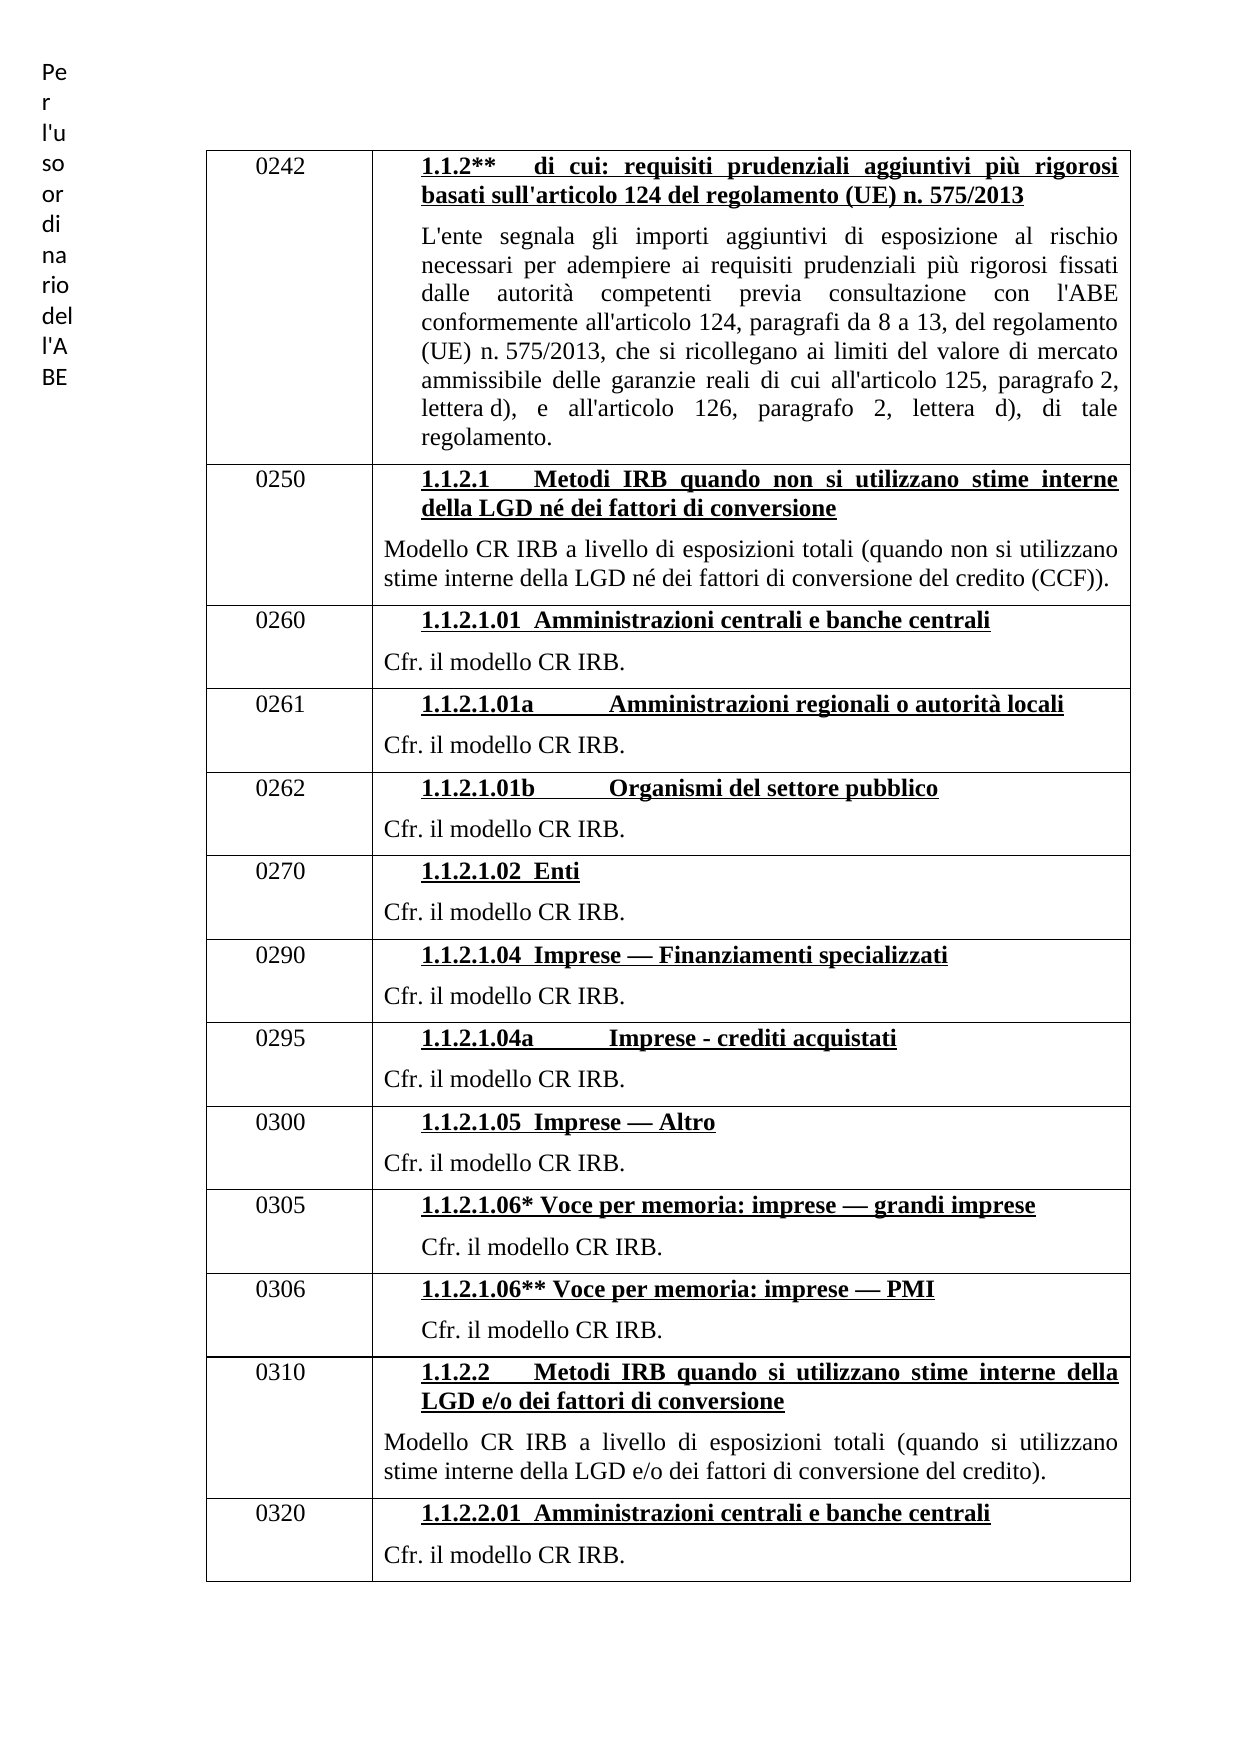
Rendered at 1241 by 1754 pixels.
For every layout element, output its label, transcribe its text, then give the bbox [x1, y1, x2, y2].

table_cell 0305 [207, 1190, 372, 1273]
table_cell 0306 [207, 1274, 372, 1356]
table_cell 0261 [207, 689, 372, 772]
table_cell 0270 [207, 856, 372, 939]
table_cell 1.1.2.1.04a Imprese - crediti acquistati Cfr. il modello CR IRB. [373, 1023, 1130, 1106]
table_cell 1.1.2.1.06** Voce per memoria: imprese — PMI Cfr. il modello CR IRB. [373, 1274, 1130, 1356]
table_cell 1.1.2.1.06* Voce per memoria: imprese — grandi imprese Cfr. il modello CR IRB. [373, 1190, 1130, 1273]
table_cell 1.1.2.2 Metodi IRB quando si utilizzano stime interne della LGD e/o dei fattori di conversione Modello CR IRB a livello di esposizioni totali (quando si utilizzano stime interne della LGD e/o dei fattori di conversione del credito). [373, 1358, 1130, 1497]
table_cell 0262 [207, 773, 372, 855]
table_cell 0295 [207, 1023, 372, 1106]
table_cell 0290 [207, 940, 372, 1022]
table_cell 1.1.2** di cui: requisiti prudenziali aggiuntivi più rigorosi basati sull'articolo 124 del regolamento (UE) n. 575/2013 L'ente segnala gli importi aggiuntivi di esposizione al rischio necessari per adempiere ai requisiti prudenziali più rigorosi fissati dalle autorità competenti previa consultazione con l'ABE conformemente all'articolo 124, paragrafi da 8 a 13, del regolamento (UE) n. 575/2013, che si ricollegano ai limiti del valore di mercato ammissibile delle garanzie reali di cui all'articolo 125, paragrafo 2, lettera d), e all'articolo 126, paragrafo 2, lettera d), di tale regolamento. [373, 151, 1130, 463]
table_cell 1.1.2.2.01 Amministrazioni centrali e banche centrali Cfr. il modello CR IRB. [373, 1499, 1130, 1581]
table_cell 0250 [207, 465, 372, 604]
table_cell 0242 [207, 151, 372, 463]
table_cell 1.1.2.1.05 Imprese — Altro Cfr. il modello CR IRB. [373, 1107, 1130, 1189]
table_cell 1.1.2.1.01 Amministrazioni centrali e banche centrali Cfr. il modello CR IRB. [373, 606, 1130, 688]
table_cell 1.1.2.1.02 Enti Cfr. il modello CR IRB. [373, 856, 1130, 939]
table_cell 1.1.2.1.04 Imprese — Finanziamenti specializzati Cfr. il modello CR IRB. [373, 940, 1130, 1022]
table_cell 0260 [207, 606, 372, 688]
table_cell 0320 [207, 1499, 372, 1581]
table_cell 1.1.2.1.01b Organismi del settore pubblico Cfr. il modello CR IRB. [373, 773, 1130, 855]
table_cell 1.1.2.1.01a Amministrazioni regionali o autorità locali Cfr. il modello CR IRB. [373, 689, 1130, 772]
table_cell 0300 [207, 1107, 372, 1189]
table_cell 1.1.2.1 Metodi IRB quando non si utilizzano stime interne della LGD né dei fattori di conversione Modello CR IRB a livello di esposizioni totali (quando non si utilizzano stime interne della LGD né dei fattori di conversione del credito (CCF)). [373, 465, 1130, 604]
table_cell 0310 [207, 1358, 372, 1497]
